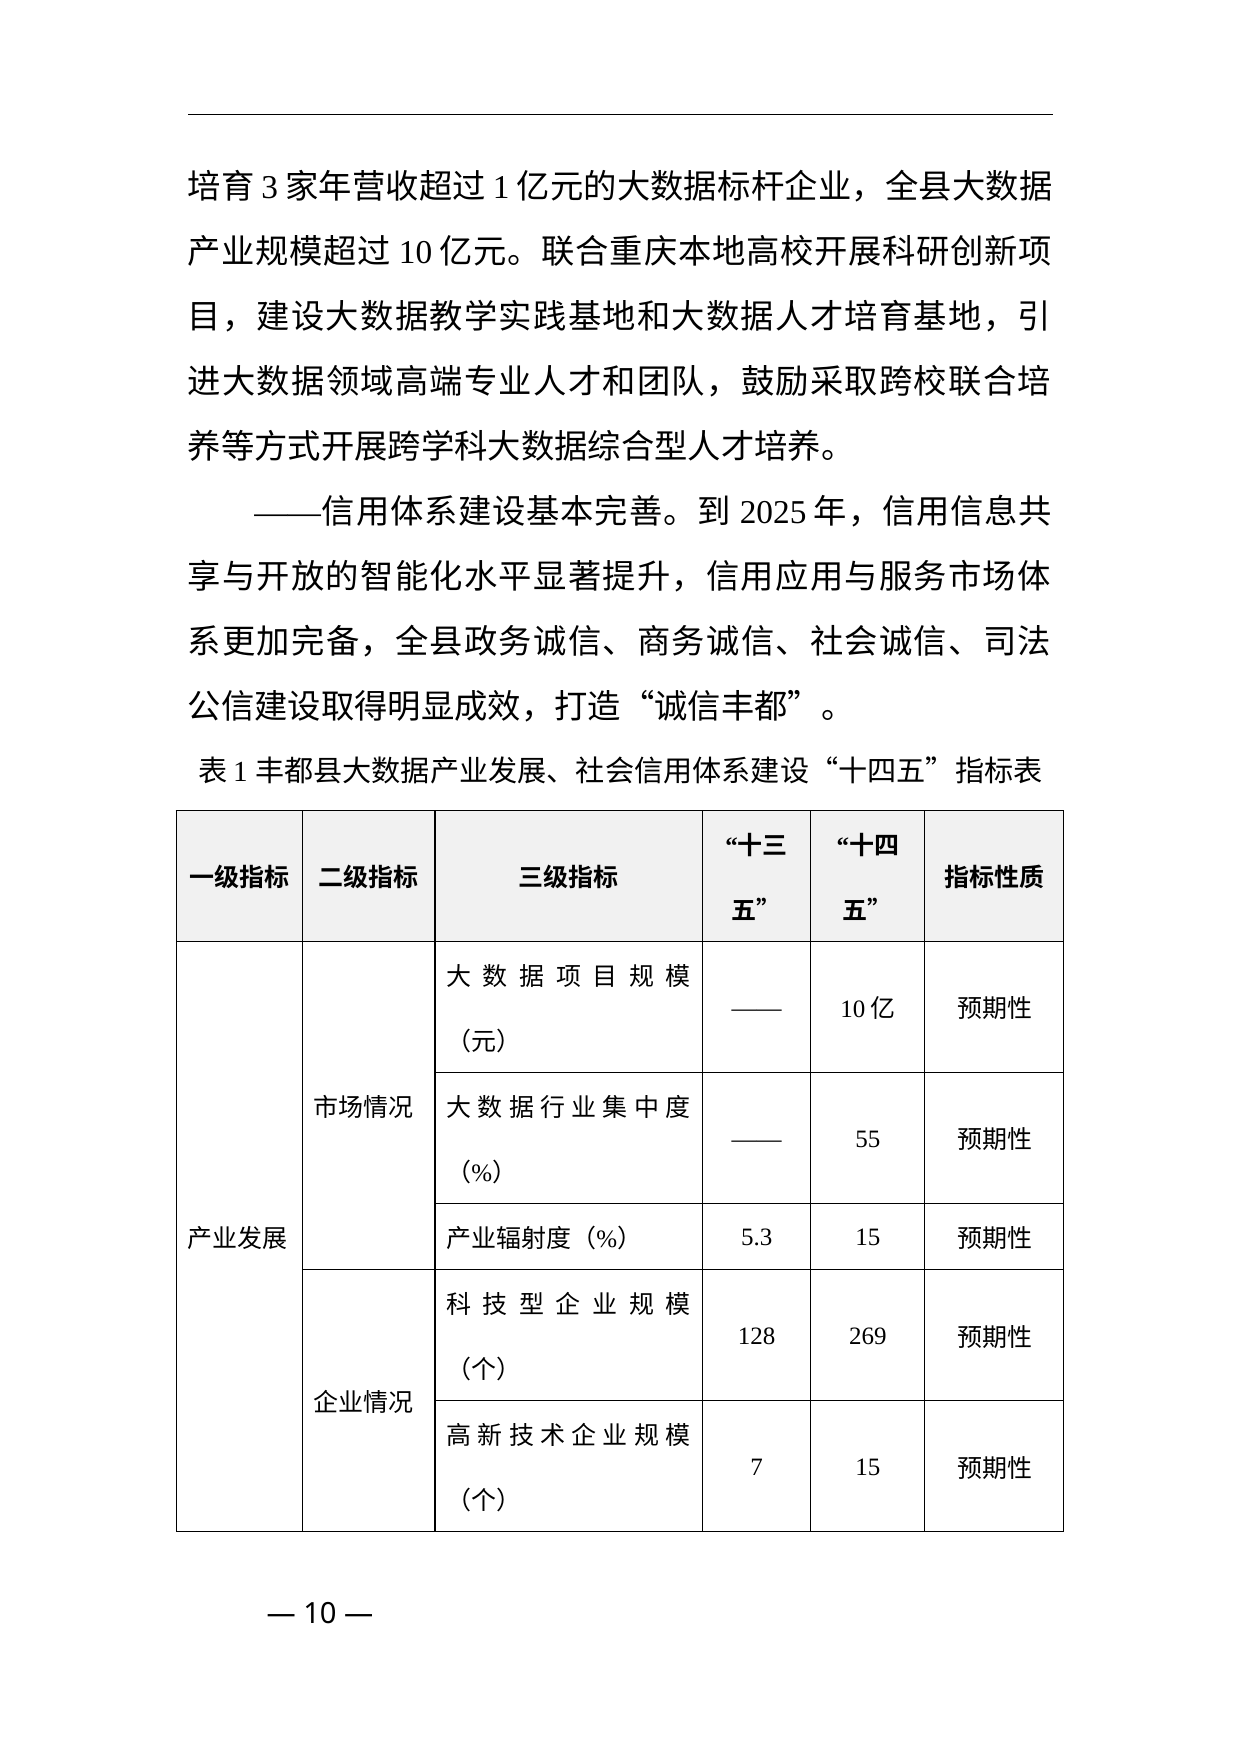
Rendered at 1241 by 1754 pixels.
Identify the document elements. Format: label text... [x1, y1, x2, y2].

table_cell 128 [703, 1270, 810, 1400]
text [187, 152, 1053, 477]
table_header 指标性质 [925, 811, 1063, 941]
text 表1 丰都县大数据产业发展、社会信用体系建设“十四五”指标表 [187, 737, 1053, 802]
table_cell 5.3 [703, 1204, 810, 1269]
table_cell 大数据行业集中度（%） [436, 1073, 702, 1203]
table_cell 预期性 [925, 942, 1063, 1072]
table_cell 10亿 [811, 942, 924, 1072]
table_cell 市场情况 [303, 942, 434, 1269]
table_header 一级指标 [177, 811, 302, 941]
table_cell 55 [811, 1073, 924, 1203]
table_cell 15 [811, 1401, 924, 1531]
table_cell 科技型企业规模（个） [436, 1270, 702, 1400]
table_cell 产业发展 [177, 942, 302, 1531]
table_cell 预期性 [925, 1073, 1063, 1203]
table_cell 产业辐射度（%） [436, 1204, 702, 1269]
table_cell 企业情况 [303, 1270, 434, 1531]
table_header “十四五” [811, 811, 924, 941]
table_cell 15 [811, 1204, 924, 1269]
table_header “十三五” [703, 811, 810, 941]
table_cell —— [703, 942, 810, 1072]
table_cell —— [703, 1073, 810, 1203]
table_cell 大数据项目规模（元） [436, 942, 702, 1072]
table_cell 269 [811, 1270, 924, 1400]
table_cell 预期性 [925, 1401, 1063, 1531]
table_cell 高新技术企业规模（个） [436, 1401, 702, 1531]
table_cell 预期性 [925, 1204, 1063, 1269]
text ——信用体系建设基本完善。到2025年，信用信息共享与开放的智能化水平显著提升，信用应用与服务市场体系更加完备，全县政务诚信、商务诚信、社会诚信、司法公信建设取得明显成效，打造“诚信丰都”。 [187, 477, 1053, 737]
table_header 二级指标 [303, 811, 434, 941]
table_header 三级指标 [436, 811, 702, 941]
table_cell 预期性 [925, 1270, 1063, 1400]
table_cell 7 [703, 1401, 810, 1531]
